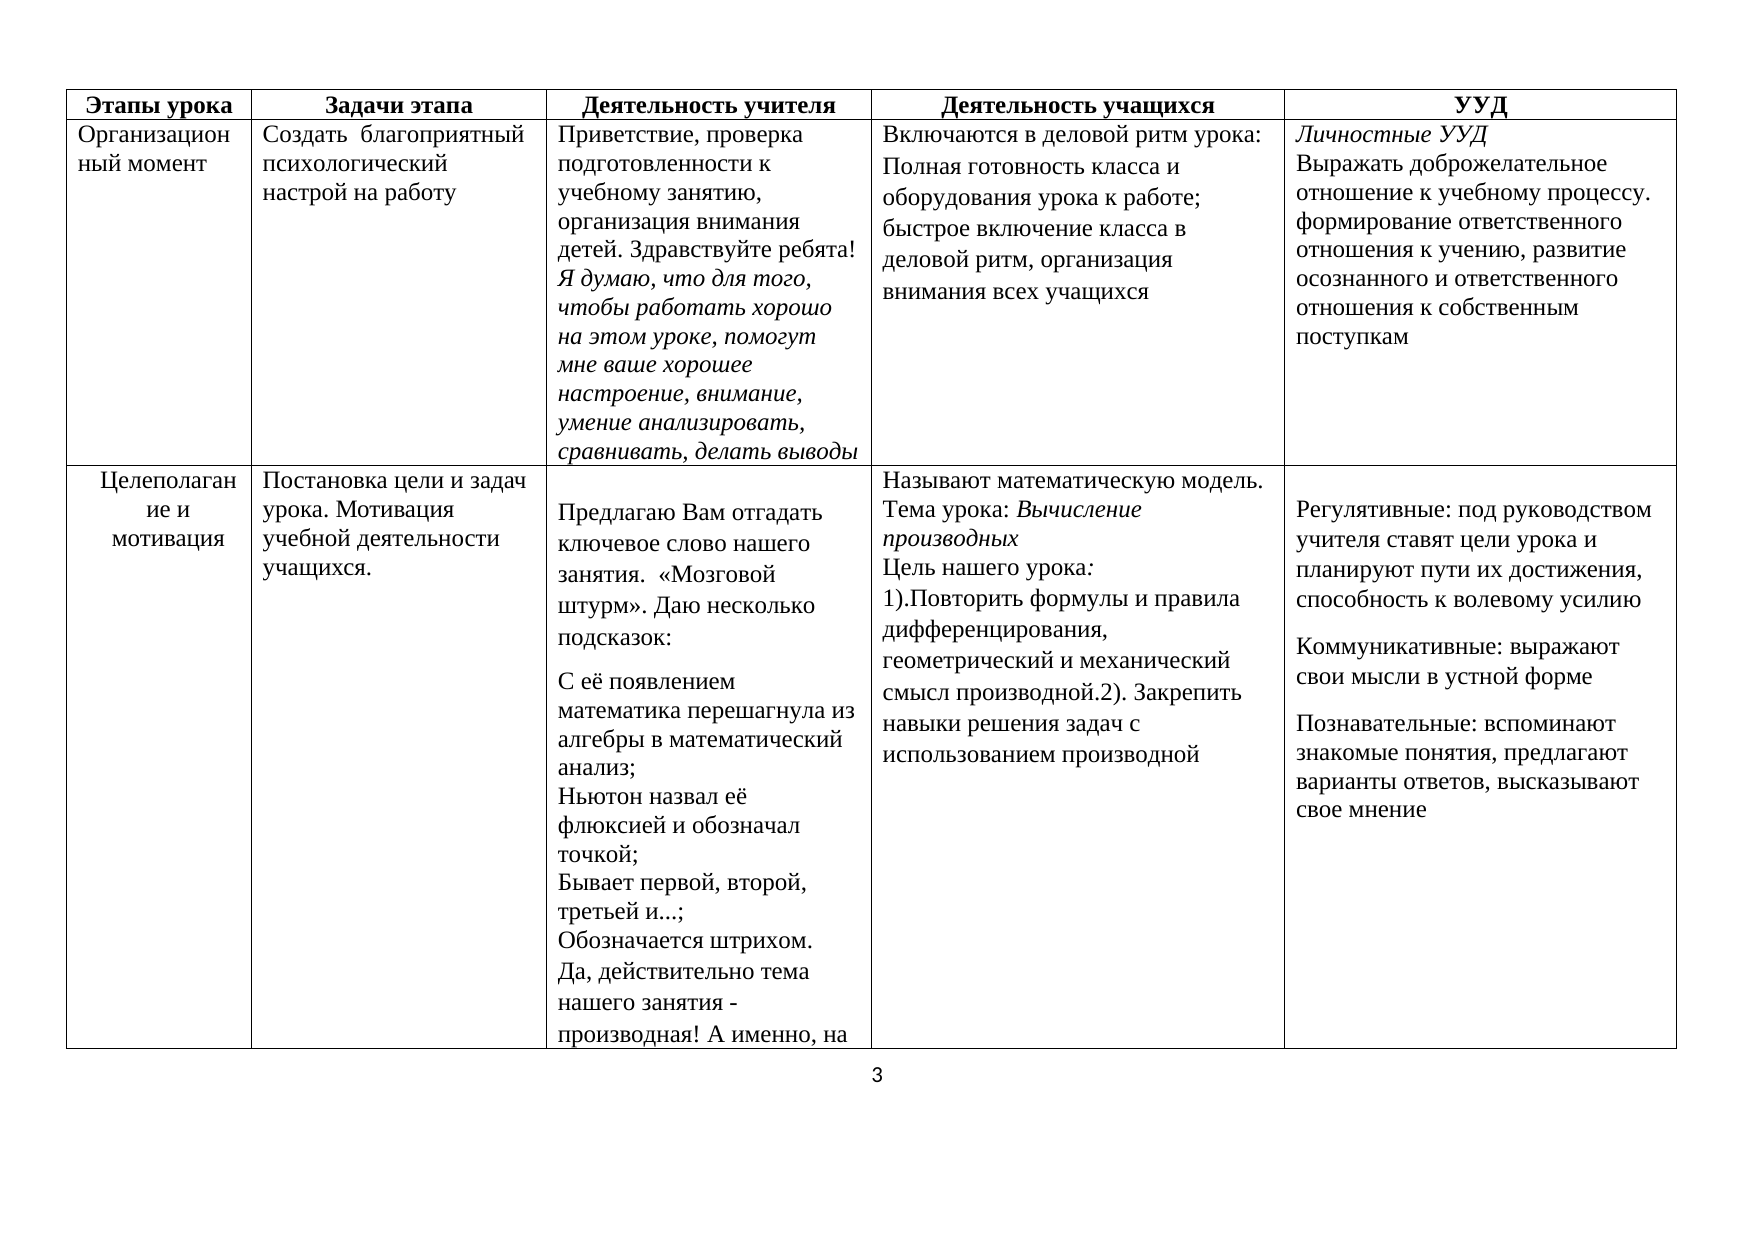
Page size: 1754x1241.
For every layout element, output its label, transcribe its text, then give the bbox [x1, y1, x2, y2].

table_cell Организационный момент [67, 120, 251, 464]
table_cell Приветствие, проверка подготовленности к учебному занятию, организация внимания детей. Здравствуйте ребята! Я думаю, что для того, чтобы работать хорошо на этом уроке, помогут мне ваше хорошее настроение, внимание, умение анализировать, сравнивать, делать выводы [547, 120, 871, 464]
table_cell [872, 466, 1284, 1047]
table_header Деятельность учащихся [872, 90, 1284, 118]
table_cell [252, 466, 546, 1047]
table_header УУД [1285, 90, 1676, 118]
table_cell Личностные УУД Выражать доброжелательное отношение к учебному процессу. формирование ответственного отношения к учению, развитие осознанного и ответственного отношения к собственным поступкам [1285, 120, 1676, 464]
table_header Деятельность учителя [547, 90, 871, 118]
table_header Задачи этапа [252, 90, 546, 118]
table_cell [67, 466, 251, 1047]
table_header Этапы урока [67, 90, 251, 118]
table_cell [547, 466, 871, 1047]
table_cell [1285, 466, 1676, 1047]
table_cell Включаются в деловой ритм урока: Полная готовность класса и оборудования урока к работе; быстрое включение класса в деловой ритм, организация внимания всех учащихся [872, 120, 1284, 464]
table_cell Создать благоприятный психологический настрой на работу [252, 120, 546, 464]
